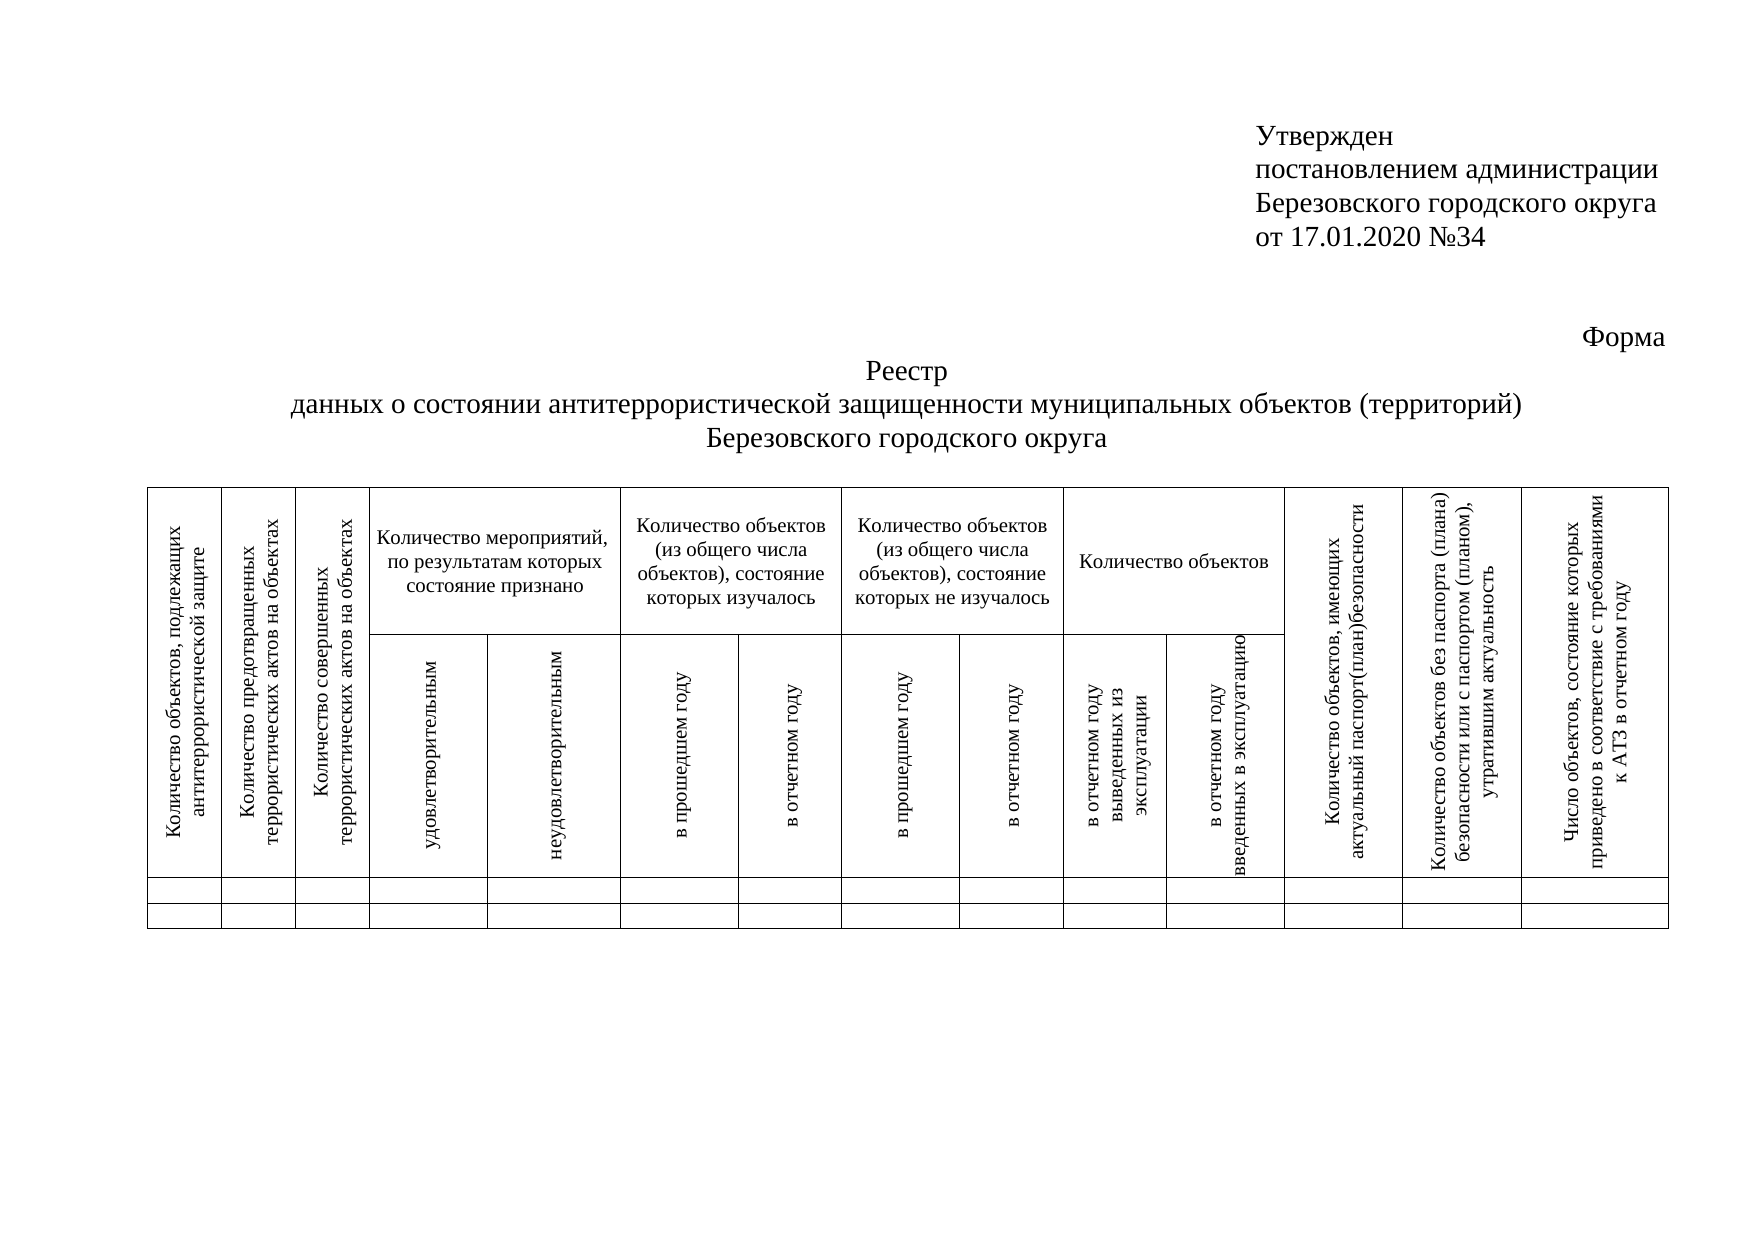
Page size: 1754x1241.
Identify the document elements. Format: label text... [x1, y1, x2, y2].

table_header Число объектов, состояние которых приведено в соответствие с требованиями к АТЗ в отчетном году [1522, 488, 1668, 877]
table_header Количество объектов, подлежащих антитеррористической защите [148, 488, 221, 877]
table_header Количество предотвращенных террористических актов на объектах [222, 488, 295, 877]
table_header Количество объектов без паспорта (плана) безопасности или с паспортом (планом), утратившим актуальность [1403, 488, 1521, 877]
table_cell [1064, 904, 1166, 928]
table_cell неудовлетворительным [488, 635, 620, 877]
text Форма [148, 319, 1665, 353]
table_header Количество объектов [1064, 488, 1284, 634]
text от 17.01.2020 №34 [1255, 219, 1665, 252]
table_cell [370, 878, 487, 903]
table_cell [1403, 904, 1521, 928]
table_cell [621, 878, 738, 903]
table_cell [1285, 878, 1402, 903]
table_cell [148, 878, 221, 903]
table_header Количество совершенных террористических актов на объектах [296, 488, 369, 877]
table_cell [370, 904, 487, 928]
table_cell [1167, 904, 1284, 928]
table_cell [842, 878, 959, 903]
table_cell [1522, 904, 1668, 928]
text данных о состоянии антитеррористической защищенности муниципальных объектов (территорий) [148, 386, 1665, 420]
table_header Количество мероприятий, по результатам которых состояние признано [370, 488, 620, 634]
table_cell [296, 904, 369, 928]
table_cell [296, 878, 369, 903]
table_cell в отчетном году выведенных из эксплуатации [1064, 635, 1166, 877]
table_cell [739, 878, 841, 903]
table_cell [1064, 878, 1166, 903]
table_cell в отчетном году [739, 635, 841, 877]
table_cell [842, 904, 959, 928]
table_cell [222, 878, 295, 903]
table_cell [488, 878, 620, 903]
text постановлением администрации [1255, 152, 1665, 185]
table_cell [739, 904, 841, 928]
table_cell [1285, 904, 1402, 928]
table_cell [1522, 878, 1668, 903]
table_cell в отчетном году введенных в эксплуатацию [1167, 635, 1284, 877]
table_cell [960, 878, 1063, 903]
table_cell в прошедшем году [621, 635, 738, 877]
table_header Количество объектов (из общего числа объектов), состояние которых изучалось [621, 488, 841, 634]
table_cell [621, 904, 738, 928]
text Утвержден [1255, 118, 1665, 152]
table_cell [148, 904, 221, 928]
table_cell в отчетном году [960, 635, 1063, 877]
table_header Количество объектов (из общего числа объектов), состояние которых не изучалось [842, 488, 1063, 634]
table_cell удовлетворительным [370, 635, 487, 877]
table_cell [960, 904, 1063, 928]
text Березовского городского округа [148, 420, 1665, 453]
text Реестр [148, 353, 1665, 386]
text Березовского городского округа [1255, 185, 1665, 219]
table_cell [1167, 878, 1284, 903]
table_cell [1403, 878, 1521, 903]
table_cell [222, 904, 295, 928]
table_cell [488, 904, 620, 928]
table_cell в прошедшем году [842, 635, 959, 877]
table_header Количество объектов, имеющих актуальный паспорт(план)безопасности [1285, 488, 1402, 877]
